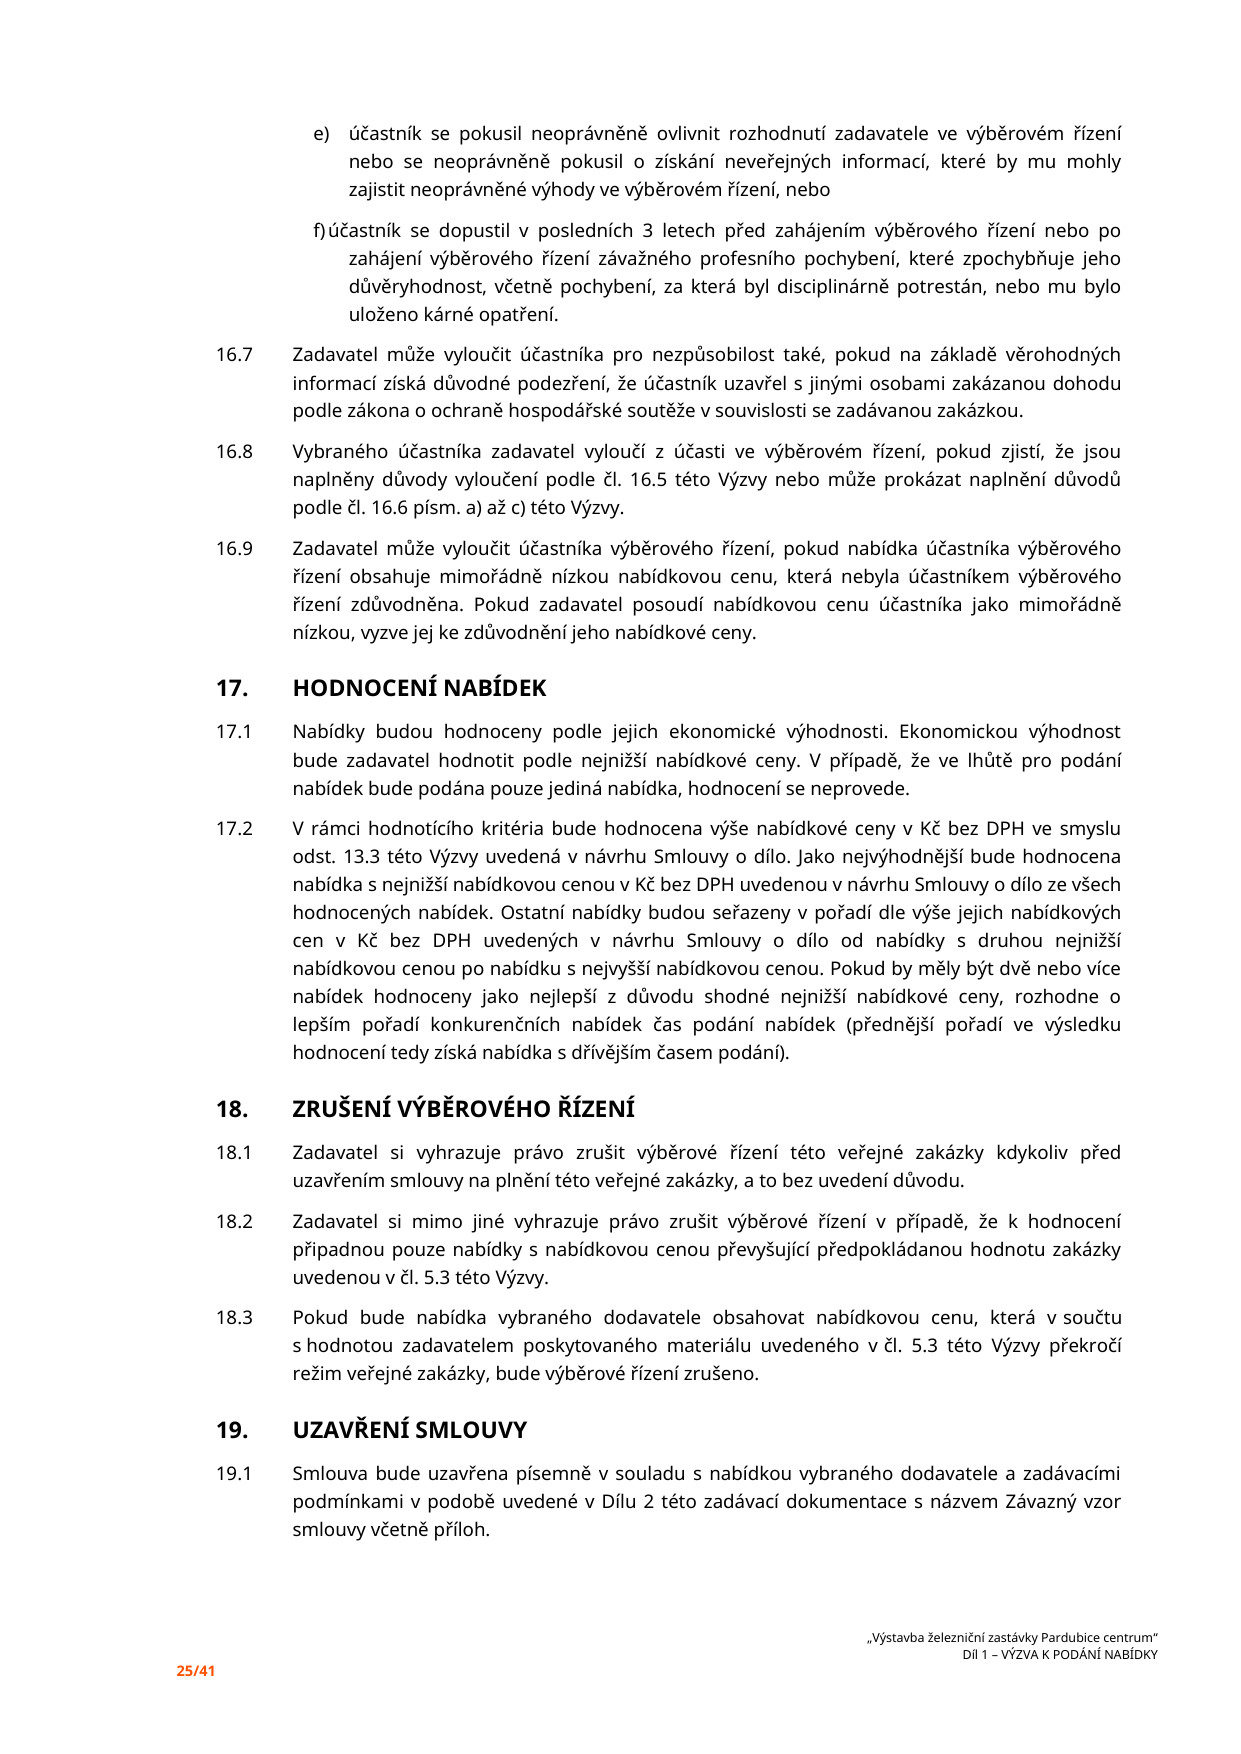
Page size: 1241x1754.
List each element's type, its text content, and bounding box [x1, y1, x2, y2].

text Pokud bude nabídka vybraného dodavatele obsahovat nabídkovou cenu, která v součtu s hodnotou zadavatelem poskytovaného materiálu uvedeného v čl. 5.3 této Výzvy překročí režim veřejné zakázky, bude výběrové řízení zrušeno. [216, 1304, 1122, 1386]
text Zadavatel si vyhrazuje právo zrušit výběrové řízení této veřejné zakázky kdykoliv před uzavřením smlouvy na plnění této veřejné zakázky, a to bez uvedení důvodu. [216, 1139, 1122, 1193]
text ZRUŠENÍ VÝBĚROVÉHO ŘÍZENÍ [216, 1093, 1122, 1124]
list účastník se pokusil neoprávněně ovlivnit rozhodnutí zadavatele ve výběrovém řízení nebo se neoprávněně pokusil o získání neveřejných informací, které by mu mohly zajistit neoprávněné výhody ve výběrovém řízení, nebo [313, 121, 1122, 202]
text V rámci hodnotícího kritéria bude hodnocena výše nabídkové ceny v Kč bez DPH ve smyslu odst. 13.3 této Výzvy uvedená v návrhu Smlouvy o dílo. Jako nejvýhodnější bude hodnocena nabídka s nejnižší nabídkovou cenou v Kč bez DPH uvedenou v návrhu Smlouvy o dílo ze všech hodnocených nabídek. Ostatní nabídky budou seřazeny v pořadí dle výše jejich nabídkových cen v Kč bez DPH uvedených v návrhu Smlouvy o dílo od nabídky s druhou nejnižší nabídkovou cenou po nabídku s nejvyšší nabídkovou cenou. Pokud by měly být dvě nebo více nabídek hodnoceny jako nejlepší z důvodu shodné nejnižší nabídkové ceny, rozhodne o lepším pořadí konkurenčních nabídek čas podání nabídek (přednější pořadí ve výsledku hodnocení tedy získá nabídka s dřívějším časem podání). [216, 815, 1122, 1065]
text HODNOCENÍ NABÍDEK [216, 672, 1122, 703]
text Nabídky budou hodnoceny podle jejich ekonomické výhodnosti. Ekonomickou výhodnost bude zadavatel hodnotit podle nejnižší nabídkové ceny. V případě, že ve lhůtě pro podání nabídek bude podána pouze jediná nabídka, hodnocení se neprovede. [216, 719, 1122, 800]
text Vybraného účastníka zadavatel vyloučí z účasti ve výběrovém řízení, pokud zjistí, že jsou naplněny důvody vyloučení podle čl. 16.5 této Výzvy nebo může prokázat naplnění důvodů podle čl. 16.6 písm. a) až c) této Výzvy. [216, 438, 1122, 520]
text Zadavatel může vyloučit účastníka pro nezpůsobilost také, pokud na základě věrohodných informací získá důvodné podezření, že účastník uzavřel s jinými osobami zakázanou dohodu podle zákona o ochraně hospodářské soutěže v souvislosti se zadávanou zakázkou. [216, 342, 1122, 423]
text Smlouva bude uzavřena písemně v souladu s nabídkou vybraného dodavatele a zadávacími podmínkami v podobě uvedené v Dílu 2 této zadávací dokumentace s názvem Závazný vzor smlouvy včetně příloh. [216, 1461, 1122, 1542]
list účastník se dopustil v posledních 3 letech před zahájením výběrového řízení nebo po zahájení výběrového řízení závažného profesního pochybení, které zpochybňuje jeho důvěryhodnost, včetně pochybení, za která byl disciplinárně potrestán, nebo mu bylo uloženo kárné opatření. [313, 217, 1122, 327]
text Zadavatel může vyloučit účastníka výběrového řízení, pokud nabídka účastníka výběrového řízení obsahuje mimořádně nízkou nabídkovou cenu, která nebyla účastníkem výběrového řízení zdůvodněna. Pokud zadavatel posoudí nabídkovou cenu účastníka jako mimořádně nízkou, vyzve jej ke zdůvodnění jeho nabídkové ceny. [216, 535, 1122, 644]
text Zadavatel si mimo jiné vyhrazuje právo zrušit výběrové řízení v případě, že k hodnocení připadnou pouze nabídky s nabídkovou cenou převyšující předpokládanou hodnotu zakázky uvedenou v čl. 5.3 této Výzvy. [216, 1208, 1122, 1289]
text UZAVŘENÍ SMLOUVY [216, 1414, 1122, 1445]
